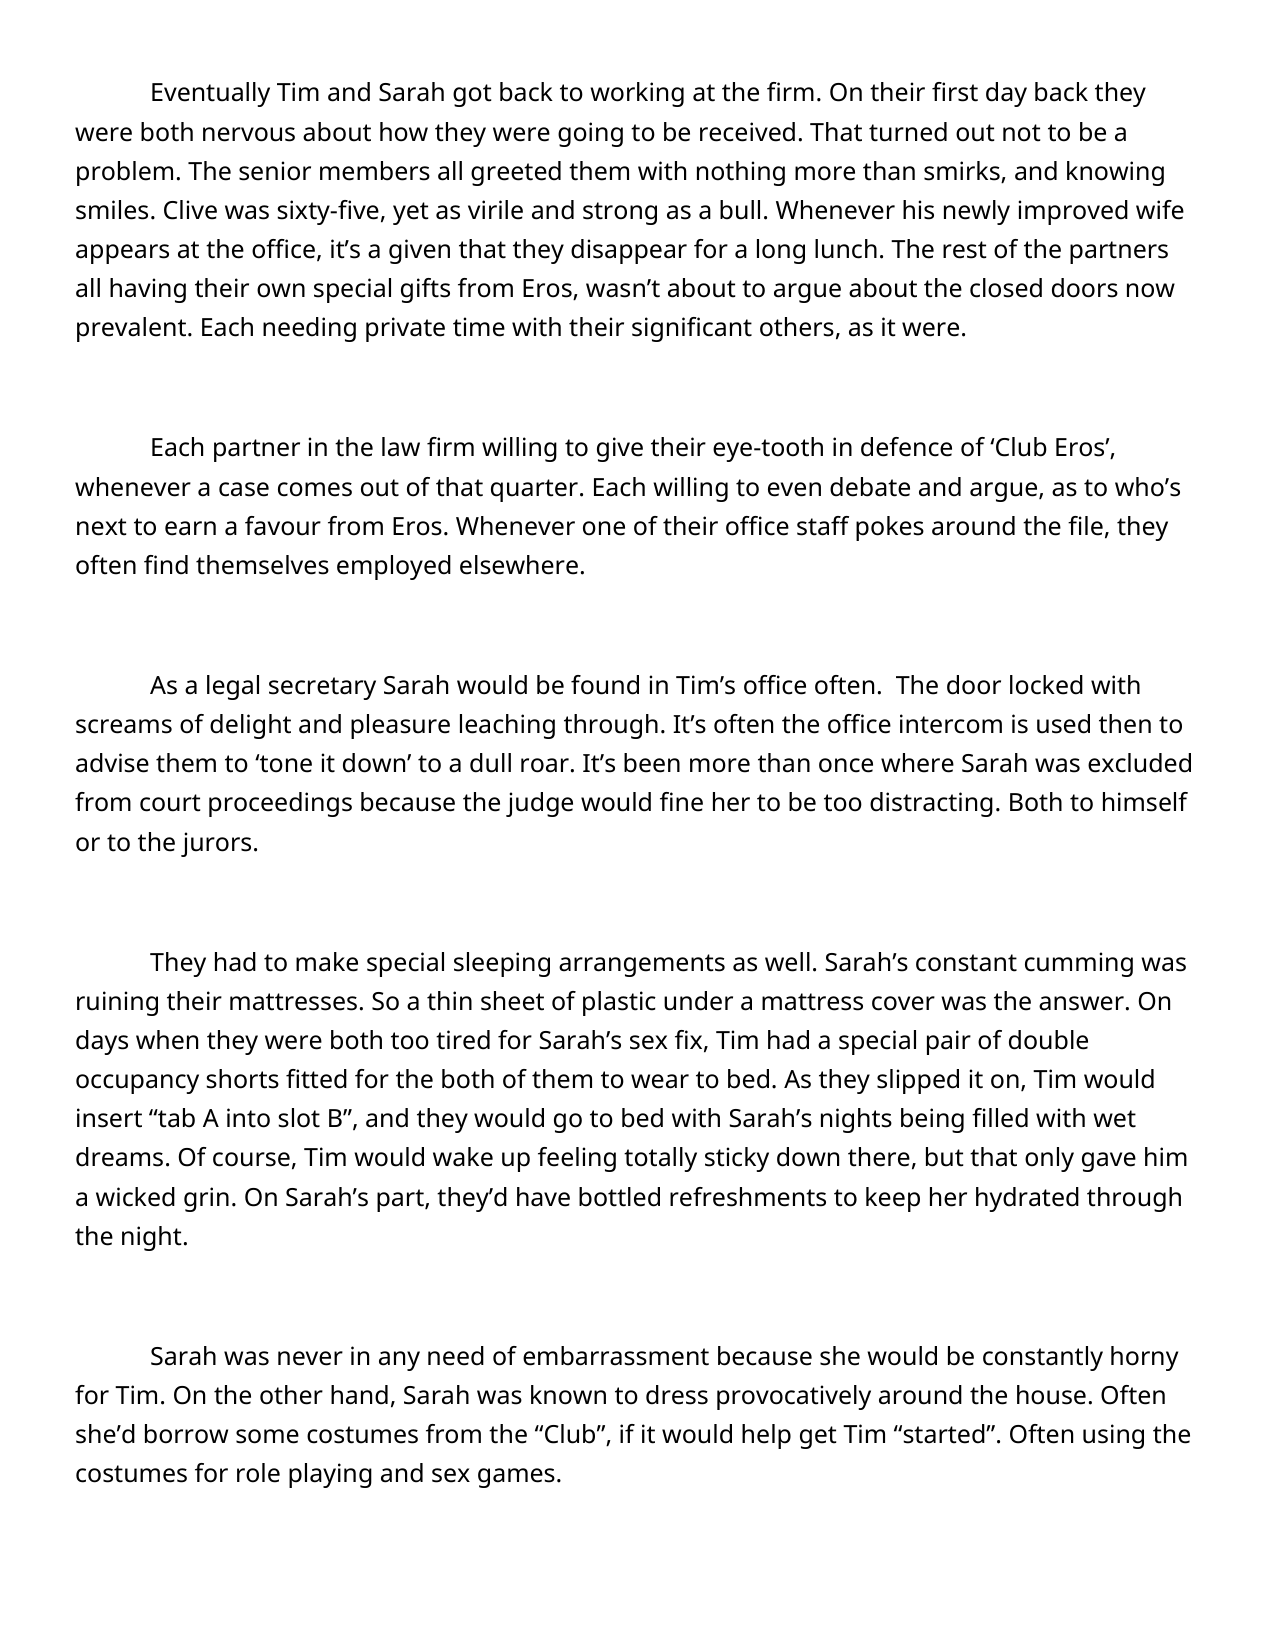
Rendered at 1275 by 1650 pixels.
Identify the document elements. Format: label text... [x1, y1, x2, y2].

text Sarah was never in any need of embarrassment because she would be constantly horny for Tim. On the other hand, Sarah was known to dress provocatively around the house. Often she’d borrow some costumes from the “Club”, if it would help get Tim “started”. Often using the costumes for role playing and sex games. [75, 1338, 1200, 1490]
text They had to make special sleeping arrangements as well. Sarah’s constant cumming was ruining their mattresses. So a thin sheet of plastic under a mattress cover was the answer. On days when they were both too tired for Sarah’s sex fix, Tim had a special pair of double occupancy shorts fitted for the both of them to wear to bed. As they slipped it on, Tim would insert “tab A into slot B”, and they would go to bed with Sarah’s nights being filled with wet dreams. Of course, Tim would wake up feeling totally sticky down there, but that only gave him a wicked grin. On Sarah’s part, they’d have bottled refreshments to keep her hydrated through the night. [75, 944, 1200, 1252]
text Each partner in the law firm willing to give their eye-tooth in defence of ‘Club Eros’, whenever a case comes out of that quarter. Each willing to even debate and argue, as to who’s next to earn a favour from Eros. Whenever one of their office staff pokes around the file, they often find themselves employed elsewhere. [75, 430, 1200, 582]
text Eventually Tim and Sarah got back to working at the firm. On their first day back they were both nervous about how they were going to be received. That turned out not to be a problem. The senior members all greeted them with nothing more than smirks, and knowing smiles. Clive was sixty-five, yet as virile and strong as a bull. Whenever his newly improved wife appears at the office, it’s a given that they disappear for a long lunch. The rest of the partners all having their own special gifts from Eros, wasn’t about to argue about the closed doors now prevalent. Each needing private time with their significant others, as it were. [75, 75, 1200, 344]
text As a legal secretary Sarah would be found in Tim’s office often. The door locked with screams of delight and pleasure leaching through. It’s often the office intercom is used then to advise them to ‘tone it down’ to a dull roar. It’s been more than once where Sarah was excluded from court proceedings because the judge would fine her to be too distracting. Both to himself or to the jurors. [75, 667, 1200, 858]
